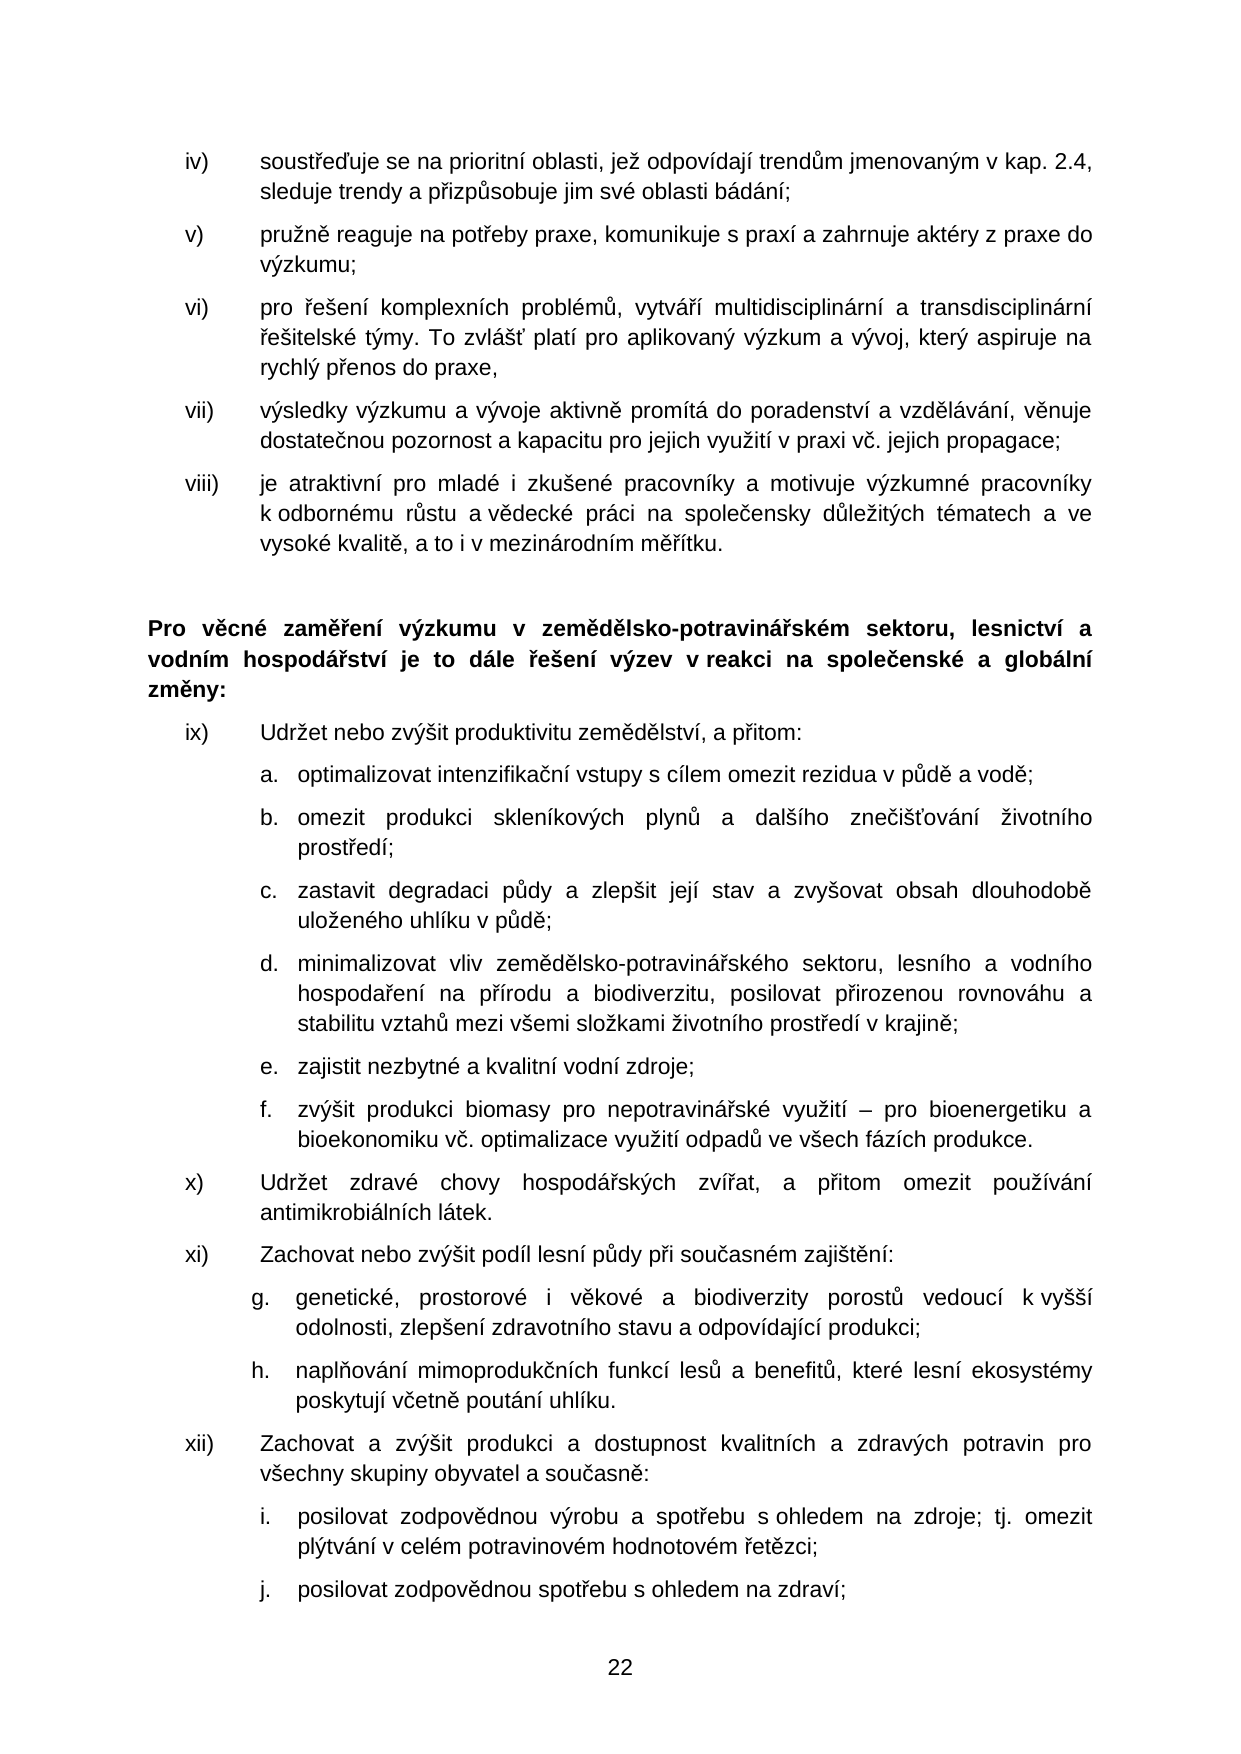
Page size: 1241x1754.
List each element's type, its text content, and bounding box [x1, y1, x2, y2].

list je atraktivní pro mladé i zkušené pracovníky a motivuje výzkumné pracovníky k odbornému růstu a vědecké práci na společensky důležitých tématech a ve vysoké kvalitě, a to i v mezinárodním měřítku. [185, 469, 1093, 556]
list omezit produkci skleníkových plynů a dalšího znečišťování životního prostředí; [260, 804, 1093, 860]
list naplňování mimoprodukčních funkcí lesů a benefitů, které lesní ekosystémy poskytují včetně poutání uhlíku. [251, 1357, 1093, 1413]
list zastavit degradaci půdy a zlepšit její stav a zvyšovat obsah dlouhodobě uloženého uhlíku v půdě; [260, 877, 1093, 933]
list Zachovat a zvýšit produkci a dostupnost kvalitních a zdravých potravin pro všechny skupiny obyvatel a současně: [185, 1430, 1093, 1486]
list Udržet nebo zvýšit produktivitu zemědělství, a přitom: [185, 718, 1093, 745]
list výsledky výzkumu a vývoje aktivně promítá do poradenství a vzdělávání, věnuje dostatečnou pozornost a kapacitu pro jejich využití v praxi vč. jejich propagace; [185, 397, 1093, 453]
list zajistit nezbytné a kvalitní vodní zdroje; [260, 1053, 1093, 1079]
list posilovat zodpovědnou výrobu a spotřebu s ohledem na zdroje; tj. omezit plýtvání v celém potravinovém hodnotovém řetězci; [260, 1503, 1093, 1559]
list Udržet zdravé chovy hospodářských zvířat, a přitom omezit používání antimikrobiálních látek. [185, 1168, 1093, 1225]
list soustřeďuje se na prioritní oblasti, jež odpovídají trendům jmenovaným v kap. 2.4, sleduje trendy a přizpůsobuje jim své oblasti bádání; [185, 148, 1093, 204]
list zvýšit produkci biomasy pro nepotravinářské využití – pro bioenergetiku a bioekonomiku vč. optimalizace využití odpadů ve všech fázích produkce. [260, 1096, 1093, 1152]
list Zachovat nebo zvýšit podíl lesní půdy při současném zajištění: [185, 1241, 1093, 1268]
list pro řešení komplexních problémů, vytváří multidisciplinární a transdisciplinární řešitelské týmy. To zvlášť platí pro aplikovaný výzkum a vývoj, který aspiruje na rychlý přenos do praxe, [185, 293, 1093, 380]
list posilovat zodpovědnou spotřebu s ohledem na zdraví; [260, 1576, 1093, 1602]
text Pro věcné zaměření výzkumu v zemědělsko-potravinářském sektoru, lesnictví a vodním hospodářství je to dále řešení výzev v reakci na společenské a globální změny: [148, 615, 1093, 702]
list genetické, prostorové i věkové a biodiverzity porostů vedoucí k vyšší odolnosti, zlepšení zdravotního stavu a odpovídající produkci; [251, 1284, 1093, 1341]
list optimalizovat intenzifikační vstupy s cílem omezit rezidua v půdě a vodě; [260, 761, 1093, 787]
list minimalizovat vliv zemědělsko-potravinářského sektoru, lesního a vodního hospodaření na přírodu a biodiverzitu, posilovat přirozenou rovnováhu a stabilitu vztahů mezi všemi složkami životního prostředí v krajině; [260, 950, 1093, 1036]
list pružně reaguje na potřeby praxe, komunikuje s praxí a zahrnuje aktéry z praxe do výzkumu; [185, 221, 1093, 277]
